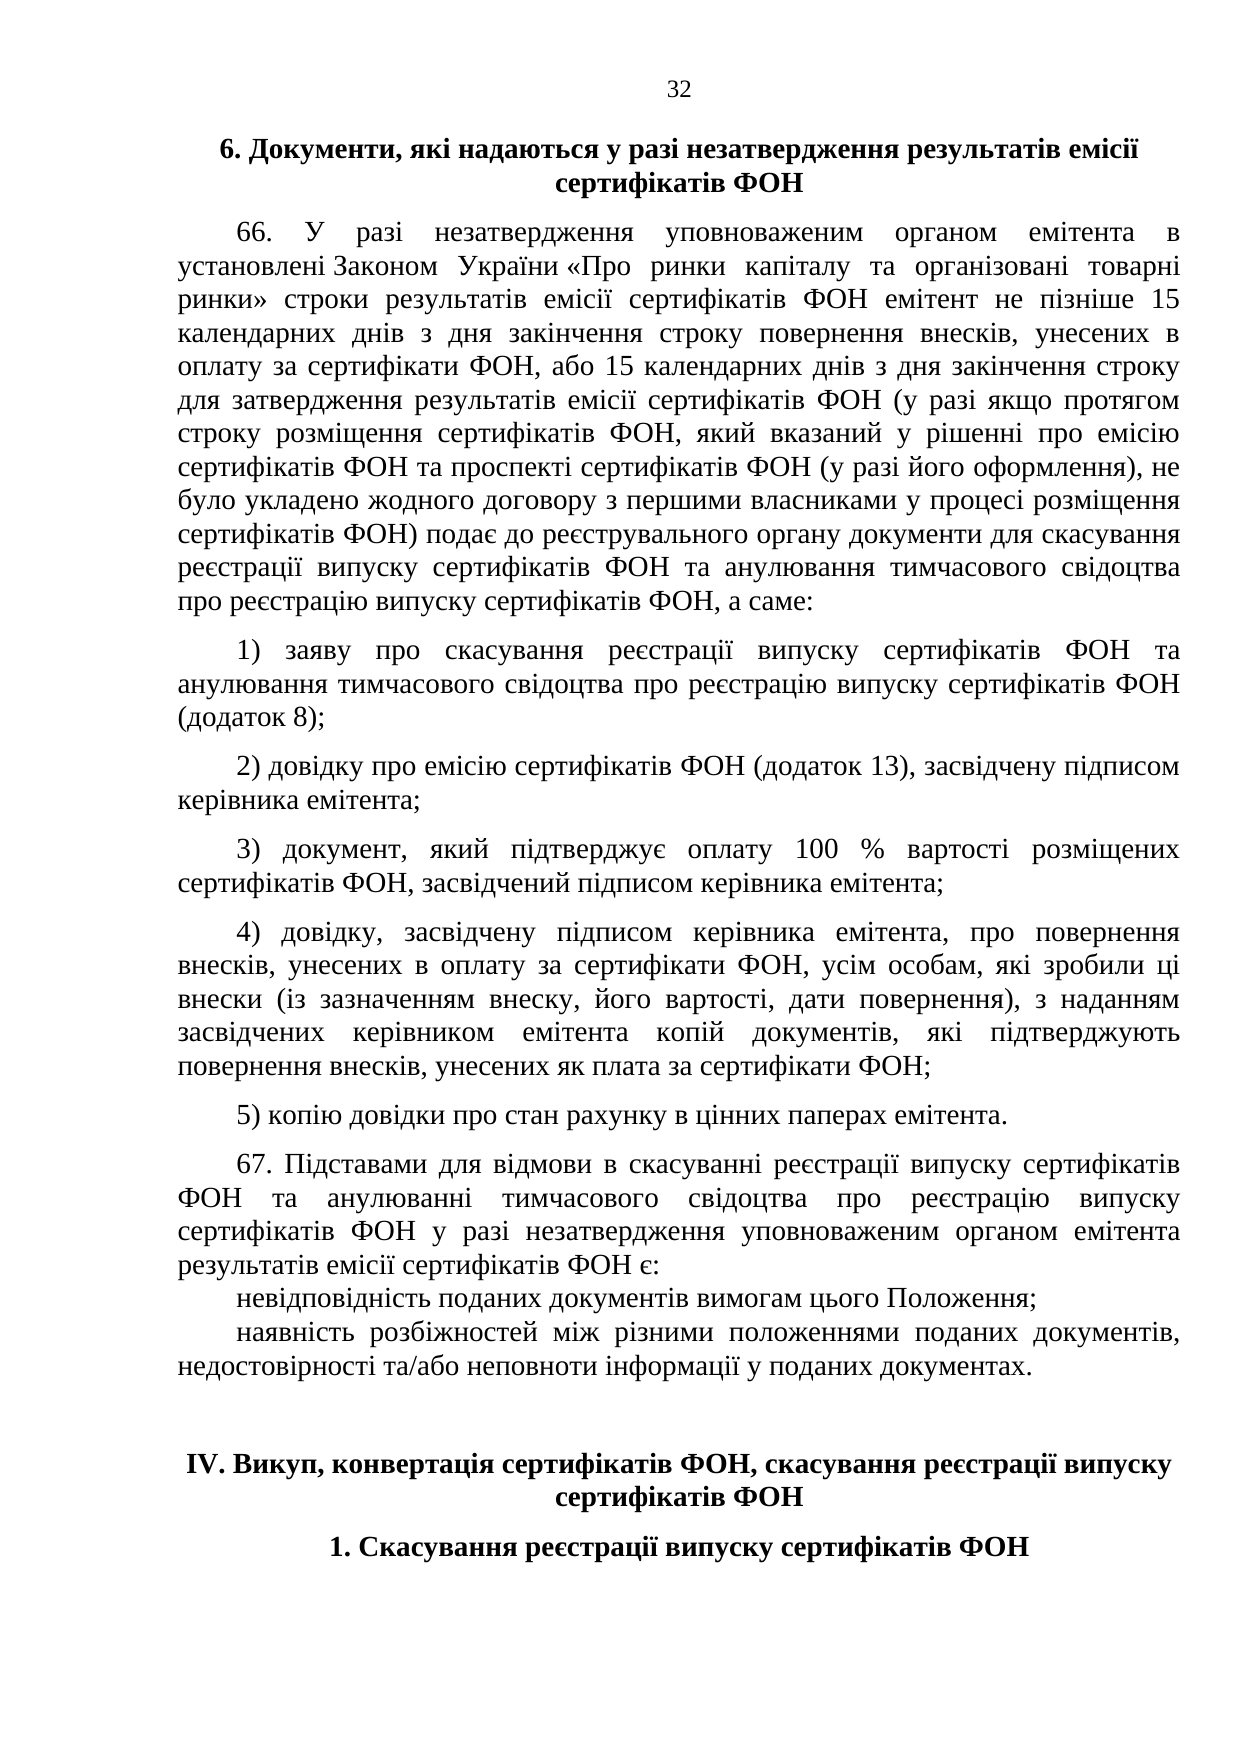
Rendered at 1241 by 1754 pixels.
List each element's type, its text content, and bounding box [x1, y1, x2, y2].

text 67. Підставами для відмови в скасуванні реєстрації випуску сертифікатів ФОН та анулюванні тимчасового свідоцтва про реєстрацію випуску сертифікатів ФОН у разі незатвердження уповноваженим органом емітента результатів емісії сертифікатів ФОН є: [177, 1146, 1181, 1281]
text 1) заяву про скасування реєстрації випуску сертифікатів ФОН та анулювання тимчасового свідоцтва про реєстрацію випуску сертифікатів ФОН (додаток 8); [177, 632, 1181, 733]
text 5) копію довідки про стан рахунку в цінних паперах емітента. [177, 1097, 1181, 1131]
text 6. Документи, які надаються у разі незатвердження результатів емісії сертифікатів ФОН [177, 131, 1181, 198]
text IV. Викуп, конвертація сертифікатів ФОН, скасування реєстрації випуску сертифікатів ФОН [177, 1446, 1181, 1513]
text 66. У разі незатвердження уповноваженим органом емітента в установлені Законом України «Про ринки капіталу та організовані товарні ринки» строки результатів емісії сертифікатів ФОН емітент не пізніше 15 календарних днів з дня закінчення строку повернення внесків, унесених в оплату за сертифікати ФОН, або 15 календарних днів з дня закінчення строку для затвердження результатів емісії сертифікатів ФОН (у разі якщо протягом строку розміщення сертифікатів ФОН, який вказаний у рішенні про емісію сертифікатів ФОН та проспекті сертифікатів ФОН (у разі його оформлення), не було укладено жодного договору з першими власниками у процесі розміщення сертифікатів ФОН) подає до реєструвального органу документи для скасування реєстрації випуску сертифікатів ФОН та анулювання тимчасового свідоцтва про реєстрацію випуску сертифікатів ФОН, а саме: [177, 214, 1181, 617]
text невідповідність поданих документів вимогам цього Положення; [177, 1281, 1181, 1314]
text 4) довідку, засвідчену підписом керівника емітента, про повернення внесків, унесених в оплату за сертифікати ФОН, усім особам, які зробили ці внески (із зазначенням внеску, його вартості, дати повернення), з наданням засвідчених керівником емітента копій документів, які підтверджують повернення внесків, унесених як плата за сертифікати ФОН; [177, 914, 1181, 1082]
text 1. Скасування реєстрації випуску сертифікатів ФОН [177, 1529, 1181, 1562]
text наявність розбіжностей між різними положеннями поданих документів, недостовірності та/або неповноти інформації у поданих документах. [177, 1314, 1181, 1381]
text 2) довідку про емісію сертифікатів ФОН (додаток 13), засвідчену підписом керівника емітента; [177, 748, 1181, 816]
text 3) документ, який підтверджує оплату 100 % вартості розміщених сертифікатів ФОН, засвідчений підписом керівника емітента; [177, 831, 1181, 898]
